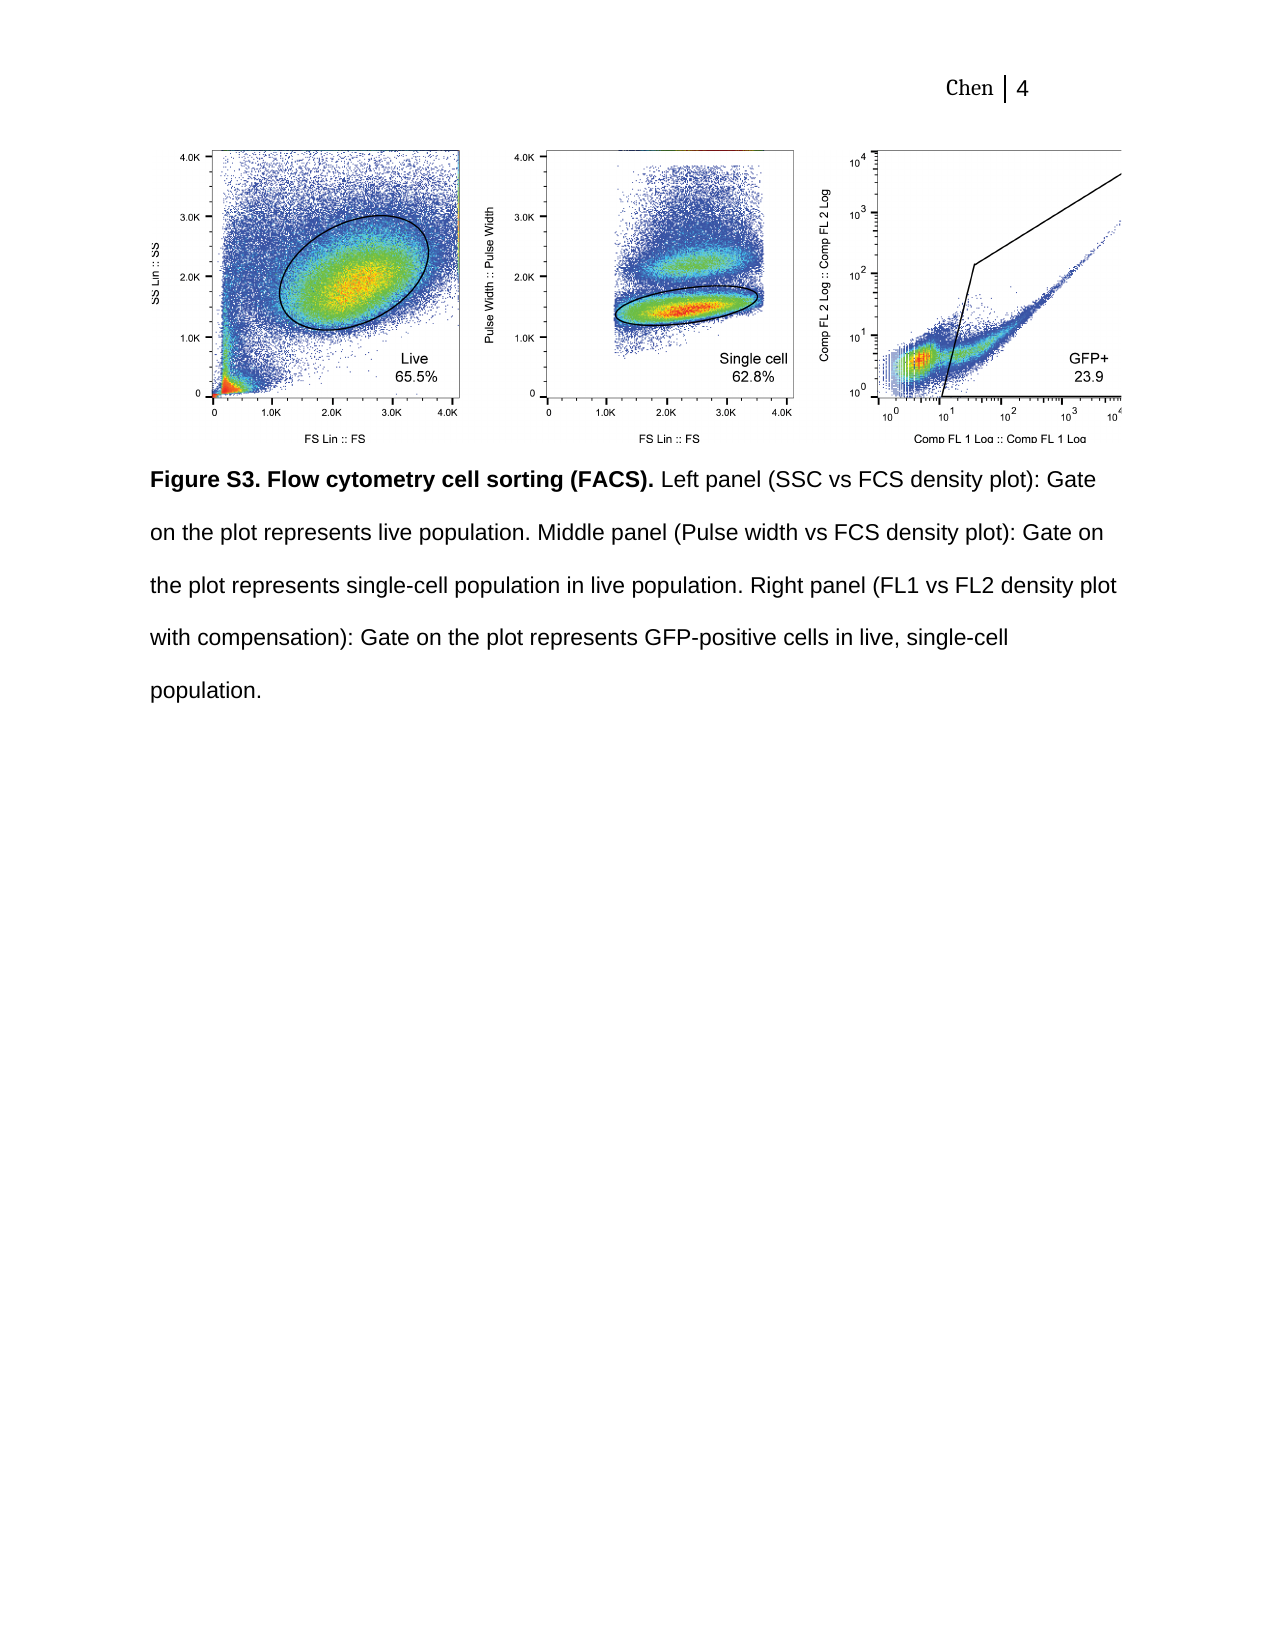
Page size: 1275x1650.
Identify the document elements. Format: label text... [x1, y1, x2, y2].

picture [150, 150, 1121, 442]
